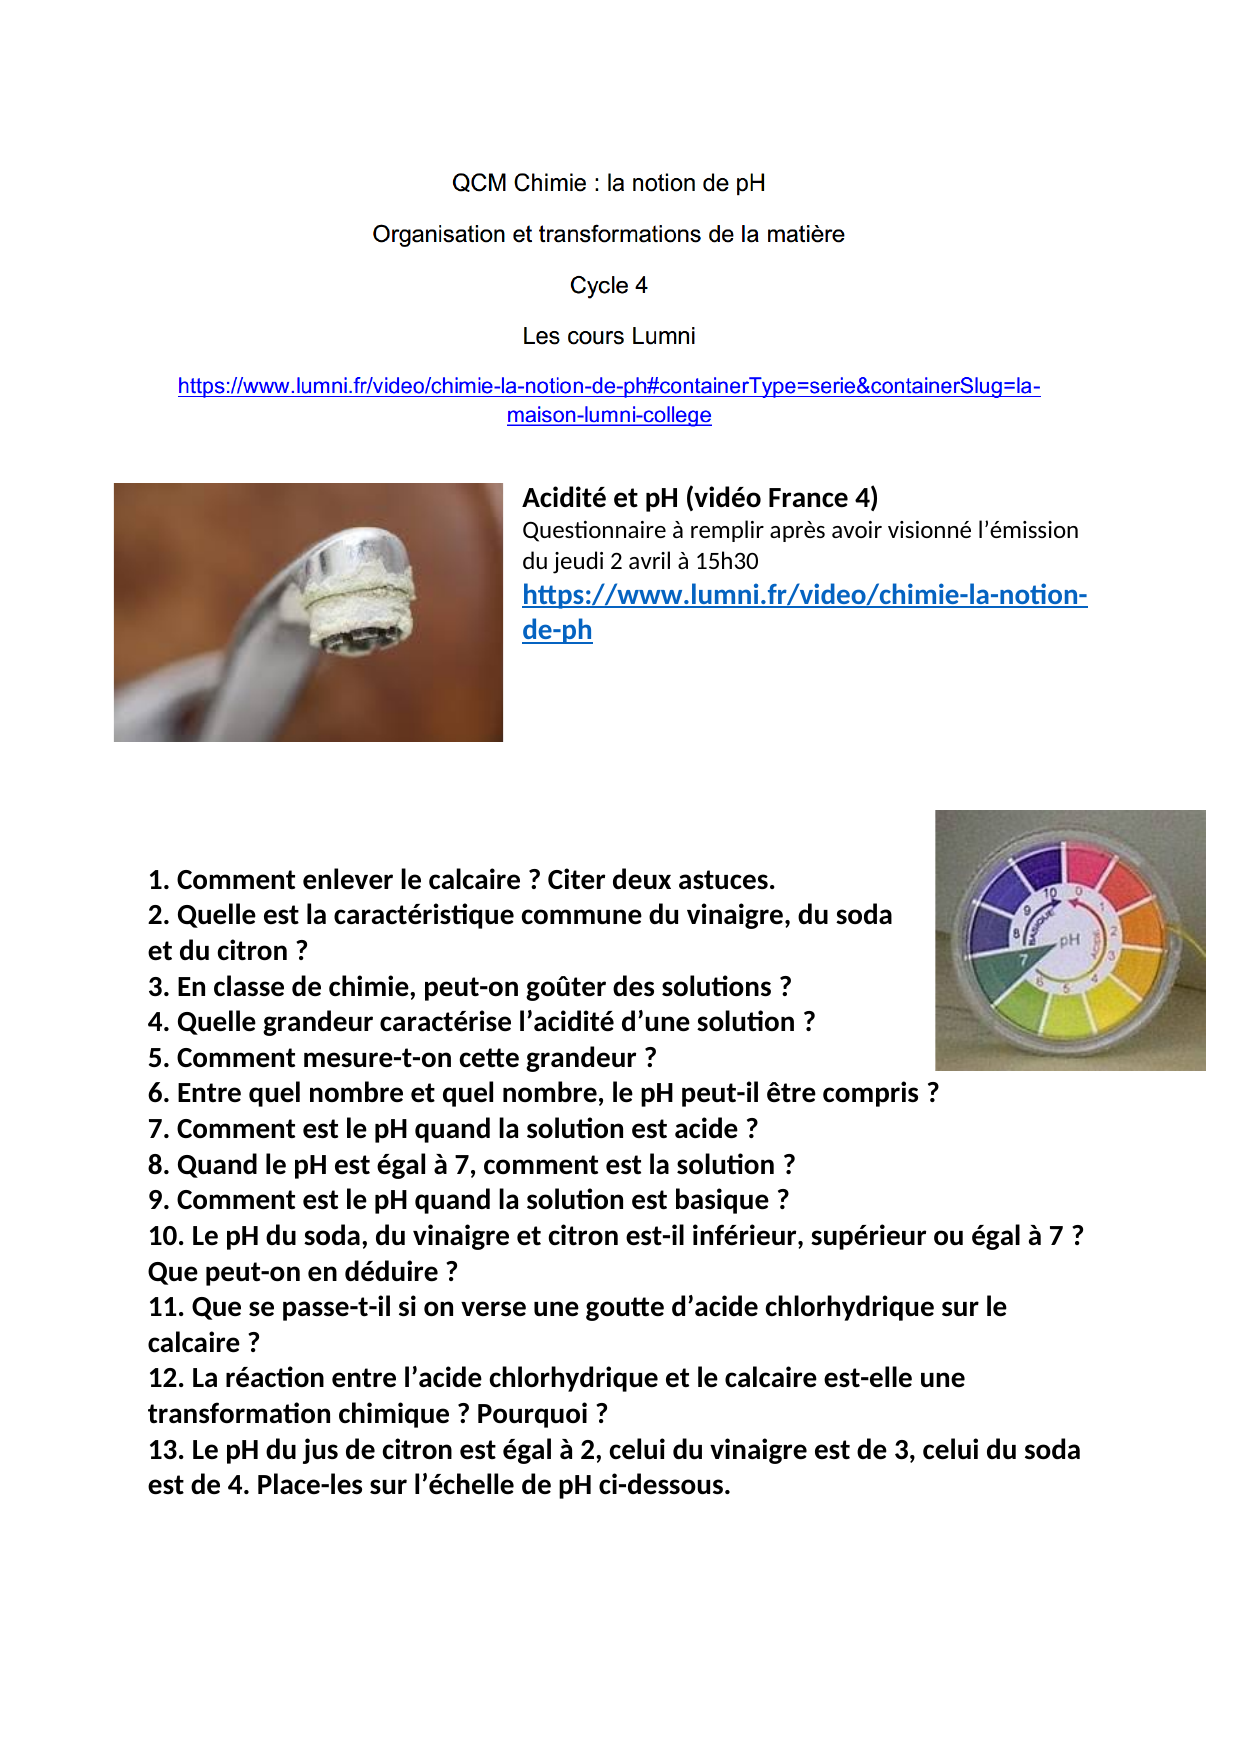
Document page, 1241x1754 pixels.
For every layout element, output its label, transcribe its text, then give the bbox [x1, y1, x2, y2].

text 1. Comment enlever le calcaire ? Citer deux astuces. [148, 861, 935, 896]
picture [935, 810, 1206, 1071]
text 10. Le pH du soda, du vinaigre et citron est-il inférieur, supérieur ou égal à 7 ? [148, 1217, 1093, 1253]
text 11. Que se passe-t-il si on verse une goutte d’acide chlorhydrique sur le calcaire ? [148, 1288, 1093, 1359]
text 2. Quelle est la caractéristique commune du vinaigre, du soda et du citron ? [148, 896, 935, 968]
text https://www.lumni.fr/video/chimie-la-notion-de-ph [504, 576, 1093, 647]
text Acidité et pH (vidéo France 4) [148, 479, 1093, 515]
text Que peut-on en déduire ? [148, 1253, 1093, 1288]
text 4. Quelle grandeur caractérise l’acidité d’une solution ? [148, 1003, 935, 1039]
text 9. Comment est le pH quand la solution est basique ? [148, 1181, 1093, 1217]
text 5. Comment mesure-t-on cette grandeur ? [148, 1039, 1093, 1074]
text 7. Comment est le pH quand la solution est acide ? [148, 1110, 1093, 1146]
picture [113, 483, 504, 742]
text 13. Le pH du jus de citron est égal à 2, celui du vinaigre est de 3, celui du soda est de 4. Place-les sur l’échelle de pH ci-dessous. [148, 1431, 1093, 1502]
text 6. Entre quel nombre et quel nombre, le pH peut-il être compris ? [148, 1074, 1093, 1110]
text 3. En classe de chimie, peut-on goûter des solutions ? [148, 968, 935, 1003]
text 12. La réaction entre l’acide chlorhydrique et le calcaire est-elle une transformation chimique ? Pourquoi ? [148, 1359, 1093, 1431]
text Questionnaire à remplir après avoir visionné l’émission du jeudi 2 avril à 15h30 [504, 515, 1093, 576]
text 8. Quand le pH est égal à 7, comment est la solution ? [148, 1146, 1093, 1181]
picture [167, 147, 1065, 444]
